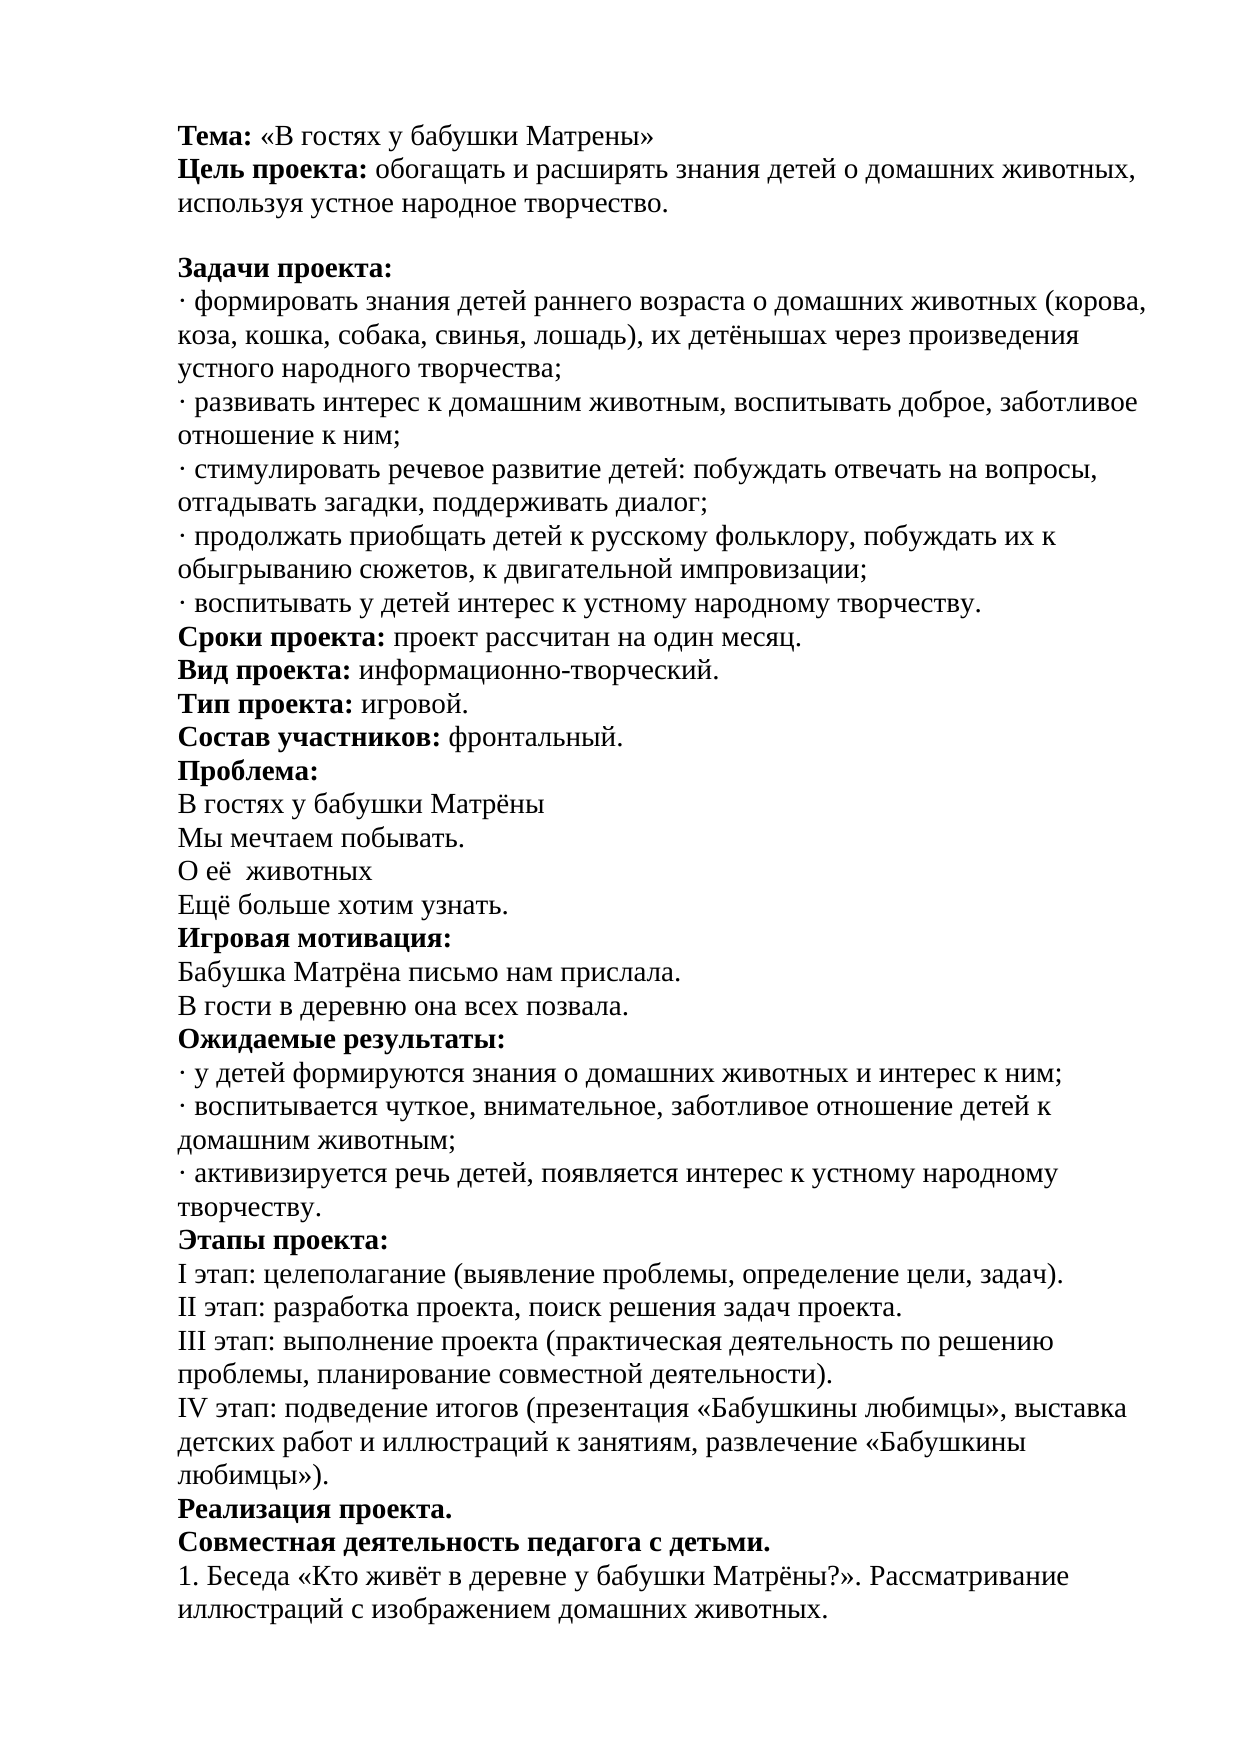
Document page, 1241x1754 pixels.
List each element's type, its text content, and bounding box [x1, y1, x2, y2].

text II этап: разработка проекта, поиск решения задач проекта. [177, 1289, 1152, 1323]
text Тема: «В гостях у бабушки Матрены» Цель проекта: обогащать и расширять знания детей о домашних животных, используя устное народное творчество. [177, 118, 1152, 219]
text · активизируется речь детей, появляется интерес к устному народному творчеству. [177, 1155, 1152, 1222]
text Совместная деятельность педагога с детьми. [177, 1524, 1152, 1558]
text Мы мечтаем побывать. [177, 820, 1152, 853]
text Тип проекта: игровой. [177, 686, 1152, 719]
text Состав участников: фронтальный. [177, 719, 1152, 753]
text · стимулировать речевое развитие детей: побуждать отвечать на вопросы, отгадывать загадки, поддерживать диалог; [177, 451, 1152, 518]
text Этапы проекта: [177, 1222, 1152, 1256]
text Ещё больше хотим узнать. [177, 887, 1152, 921]
text · воспитывать у детей интерес к устному народному творчеству. [177, 585, 1152, 619]
text О её животных [177, 853, 1152, 887]
text Сроки проекта: проект рассчитан на один месяц. [177, 619, 1152, 652]
text 1. Беседа «Кто живёт в деревне у бабушки Матрёны?». Рассматривание иллюстраций с изображением домашних животных. [177, 1558, 1152, 1625]
text III этап: выполнение проекта (практическая деятельность по решению проблемы, планирование совместной деятельности). [177, 1323, 1152, 1390]
text · у детей формируются знания о домашних животных и интерес к ним; [177, 1055, 1152, 1088]
text IV этап: подведение итогов (презентация «Бабушкины любимцы», выставка детских работ и иллюстраций к занятиям, развлечение «Бабушкины любимцы»). [177, 1390, 1152, 1491]
text В гости в деревню она всех позвала. [177, 988, 1152, 1021]
text · формировать знания детей раннего возраста о домашних животных (корова, коза, кошка, собака, свинья, лошадь), их детёнышах через произведения устного народного творчества; [177, 283, 1152, 384]
text Вид проекта: информационно-творческий. [177, 652, 1152, 686]
text Ожидаемые результаты: [177, 1021, 1152, 1055]
text Игровая мотивация: Бабушка Матрёна письмо нам прислала. [177, 921, 1152, 988]
text Проблема: В гостях у бабушки Матрёны [177, 753, 1152, 820]
text · продолжать приобщать детей к русскому фольклору, побуждать их к обыгрыванию сюжетов, к двигательной импровизации; [177, 518, 1152, 585]
text I этап: целеполагание (выявление проблемы, определение цели, задач). [177, 1256, 1152, 1289]
text · развивать интерес к домашним животным, воспитывать доброе, заботливое отношение к ним; [177, 384, 1152, 451]
text Задачи проекта: [177, 250, 1152, 283]
text Реализация проекта. [177, 1491, 1152, 1524]
text · воспитывается чуткое, внимательное, заботливое отношение детей к домашним животным; [177, 1088, 1152, 1155]
